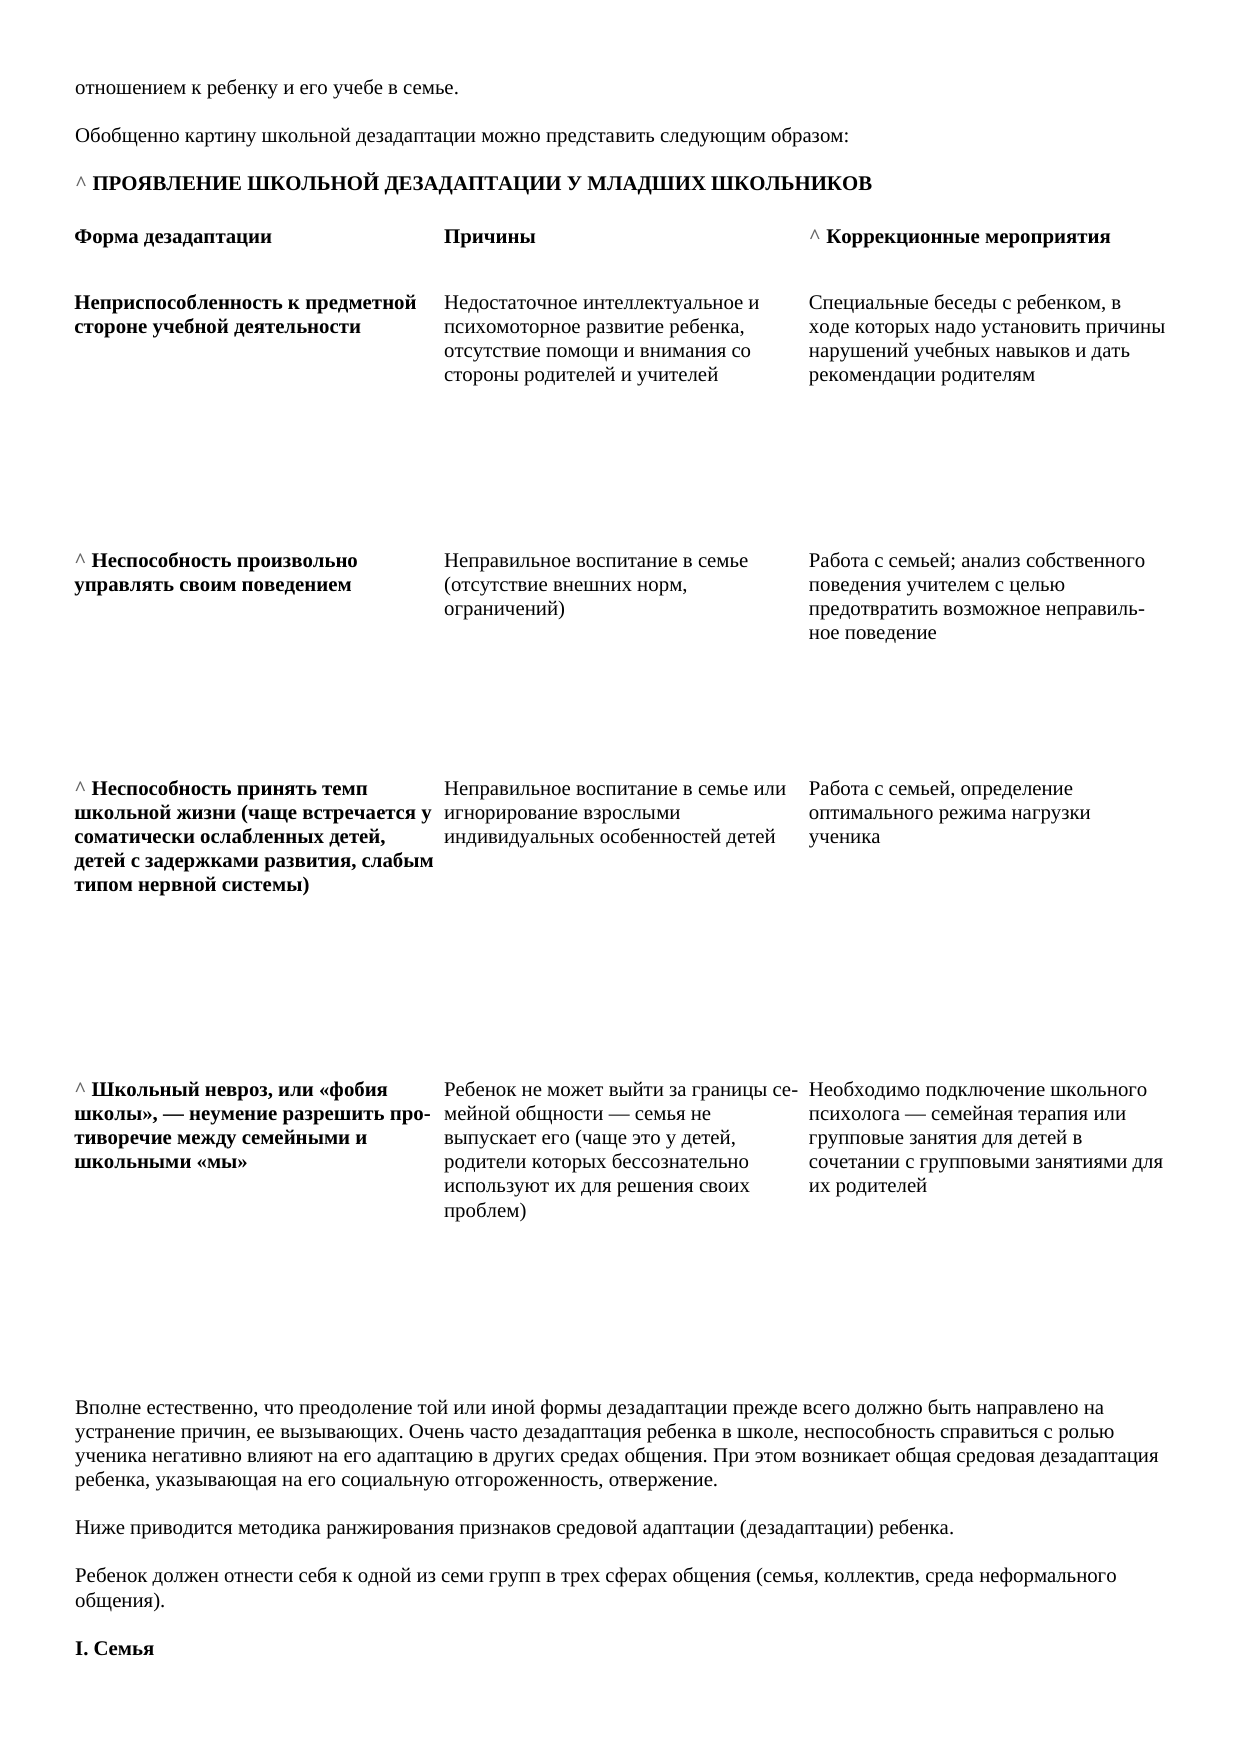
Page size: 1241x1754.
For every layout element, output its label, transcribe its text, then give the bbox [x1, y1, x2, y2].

table_cell Недостаточное интеллектуальное и психомоторное развитие ребенка, отсутствие помощи и внимания со стороны родителей и учителей [439, 261, 804, 519]
table_cell ^ Неспособность принять темп школьной жизни (чаще встречается у соматически ослабленных детей, детей с задержками развития, слабым типом нервной системы) [69, 747, 439, 1048]
text Вполне естественно, что преодоление той или иной формы дезадаптации прежде всего должно быть направлено на устранение причин, ее вызывающих. Очень часто дезадаптация ребенка в школе, неспособность справиться с ролью ученика негативно влияют на его адаптацию в других средах общения. При этом возникает общая средовая дезадаптация ребенка, указывающая на его социальную отгороженность, отвержение. Ниже приводится методика ранжирования признаков средовой адаптации (дезадаптации) ребенка. Ребенок должен отнести себя к одной из семи групп в трех сферах общения (семья, коллектив, среда неформального общения). I. Семья [75, 1347, 1165, 1660]
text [75, 75, 1165, 195]
table_cell Необходимо подключение школьного психолога — семейная терапия или групповые занятия для детей в сочетании с групповыми занятиями для их родителей [804, 1049, 1171, 1347]
table_cell Работа с семьей, определение оптимального режима нагрузки ученика [804, 747, 1171, 1048]
table_cell Неправильное воспитание в семье или игнорирование взрослыми индивидуальных особенностей детей [439, 747, 804, 1048]
table_cell Ребенок не может выйти за границы семейной общности — семья не выпускает его (чаще это у детей, родители которых бессознательно используют их для решения своих проблем) [439, 1049, 804, 1347]
table_header Форма дезадаптации [69, 195, 439, 261]
table_header ^ Коррекционные мероприятия [804, 195, 1171, 261]
table_cell ^ Школьный невроз, или «фобия школы», — неумение разрешить противоречие между семейными и школьными «мы» [69, 1049, 439, 1347]
table_cell Специальные беседы с ребенком, в ходе которых надо установить причины нарушений учебных навыков и дать рекомендации родителям [804, 261, 1171, 519]
table_cell Неправильное воспитание в семье (отсутствие внешних норм, ограничений) [439, 519, 804, 747]
table_cell ^ Неспособность произвольно управлять своим поведением [69, 519, 439, 747]
table_cell Работа с семьей; анализ собственного поведения учителем с целью предотвратить возможное неправильное поведение [804, 519, 1171, 747]
table_cell Неприспособленность к предметной стороне учебной деятельности [69, 261, 439, 519]
table_header Причины [439, 195, 804, 261]
